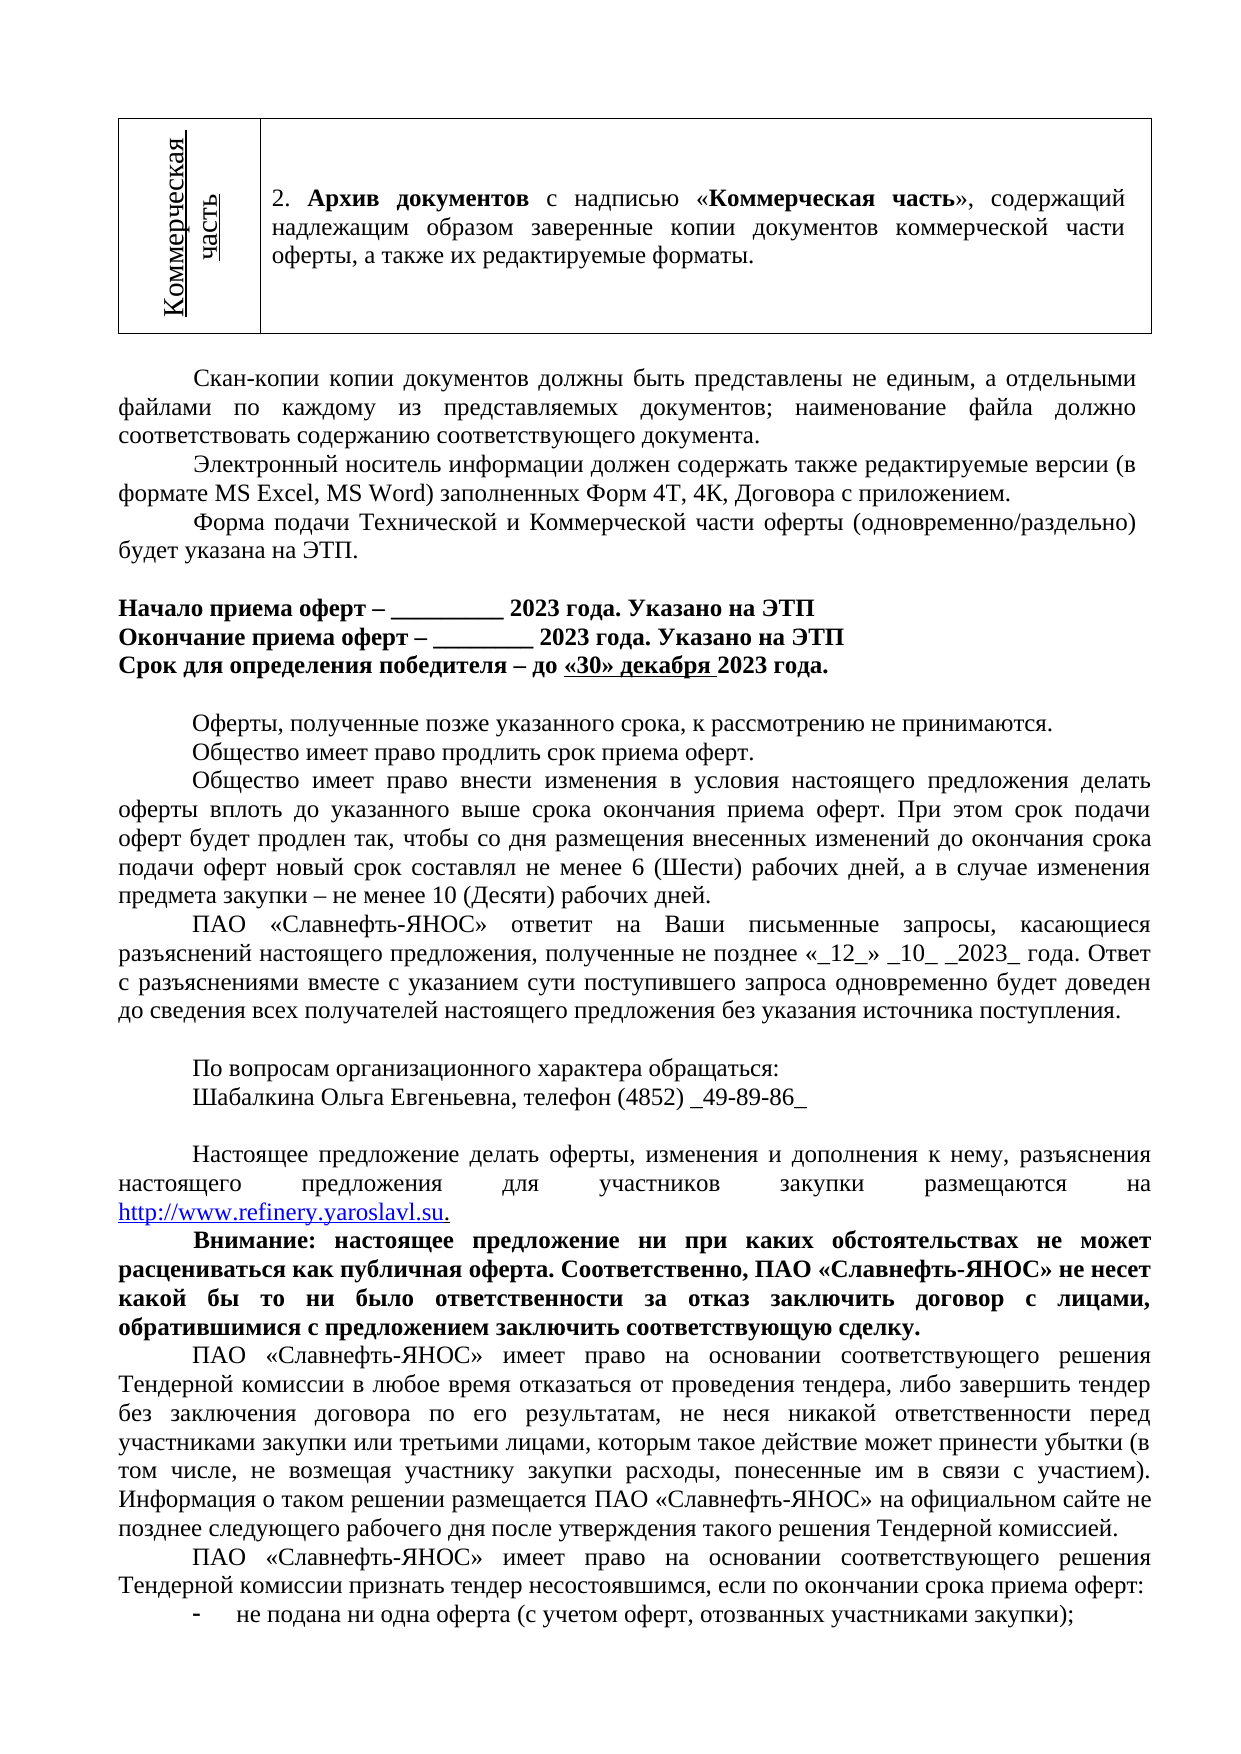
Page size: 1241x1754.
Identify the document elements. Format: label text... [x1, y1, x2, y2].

text Общество имеет право внести изменения в условия настоящего предложения делать оферты вплоть до указанного выше срока окончания приема оферт. При этом срок подачи оферт будет продлен так, чтобы со дня размещения внесенных изменений до окончания срока подачи оферт новый срок составлял не менее 6 (Шести) рабочих дней, а в случае изменения предмета закупки – не менее 10 (Десяти) рабочих дней. [118, 766, 1152, 909]
text По вопросам организационного характера обращаться: [118, 1053, 1152, 1082]
text ПАО «Славнефть-ЯНОС» имеет право на основании соответствующего решения Тендерной комиссии в любое время отказаться от проведения тендера, либо завершить тендер без заключения договора по его результатам, не неся никакой ответственности перед участниками закупки или третьими лицами, которым такое действие может принести убытки (в том числе, не возмещая участнику закупки расходы, понесенные им в связи с участием). Информация о таком решении размещается ПАО «Славнефть-ЯНОС» на официальном сайте не позднее следующего рабочего дня после утверждения такого решения Тендерной комиссией. [118, 1341, 1152, 1542]
text Окончание приема оферт – ________ 2023 года. Указано на ЭТП [118, 622, 1152, 651]
text ПАО «Славнефть-ЯНОС» имеет право на основании соответствующего решения Тендерной комиссии признать тендер несостоявшимся, если по окончании срока приема оферт: [118, 1542, 1152, 1599]
text Общество имеет право продлить срок приема оферт. [118, 737, 1152, 766]
text Шабалкина Ольга Евгеньевна, телефон (4852) _49-89-86_ [118, 1082, 1152, 1111]
table_cell Коммерческая часть [119, 119, 260, 333]
text Скан-копии копии документов должны быть представлены не единым, а отдельными файлами по каждому из представляемых документов; наименование файла должно соответствовать содержанию соответствующего документа. [118, 363, 1137, 449]
text Внимание: настоящее предложение ни при каких обстоятельствах не может расцениваться как публичная оферта. Соответственно, ПАО «Славнефть-ЯНОС» не несет какой бы то ни было ответственности за отказ заключить договор с лицами, обратившимися с предложением заключить соответствующую сделку. [118, 1226, 1152, 1341]
text Форма подачи Технической и Коммерческой части оферты (одновременно/раздельно) будет указана на ЭТП. [118, 507, 1137, 564]
list не подана ни одна оферта (с учетом оферт, отозванных участниками закупки); [192, 1599, 1152, 1628]
text ПАО «Славнефть-ЯНОС» ответит на Ваши письменные запросы, касающиеся разъяснений настоящего предложения, полученные не позднее «_12_» _10_ _2023_ года. Ответ с разъяснениями вместе с указанием сути поступившего запроса одновременно будет доведен до сведения всех получателей настоящего предложения без указания источника поступления. [118, 909, 1152, 1024]
text Настоящее предложение делать оферты, изменения и дополнения к нему, разъяснения настоящего предложения для участников закупки размещаются на http://www.refinery.yaroslavl.su. [118, 1139, 1152, 1226]
text Оферты, полученные позже указанного срока, к рассмотрению не принимаются. [118, 708, 1152, 737]
text Срок для определения победителя – до «30» декабря 2023 года. [118, 651, 1152, 679]
table_cell 2. Архив документов с надписью «Коммерческая часть», содержащий надлежащим образом заверенные копии документов коммерческой части оферты, а также их редактируемые форматы. [261, 119, 1151, 333]
text Электронный носитель информации должен содержать также редактируемые версии (в формате MS Excel, MS Word) заполненных Форм 4Т, 4К, Договора с приложением. [118, 449, 1137, 507]
text Начало приема оферт – _________ 2023 года. Указано на ЭТП [118, 593, 1152, 622]
